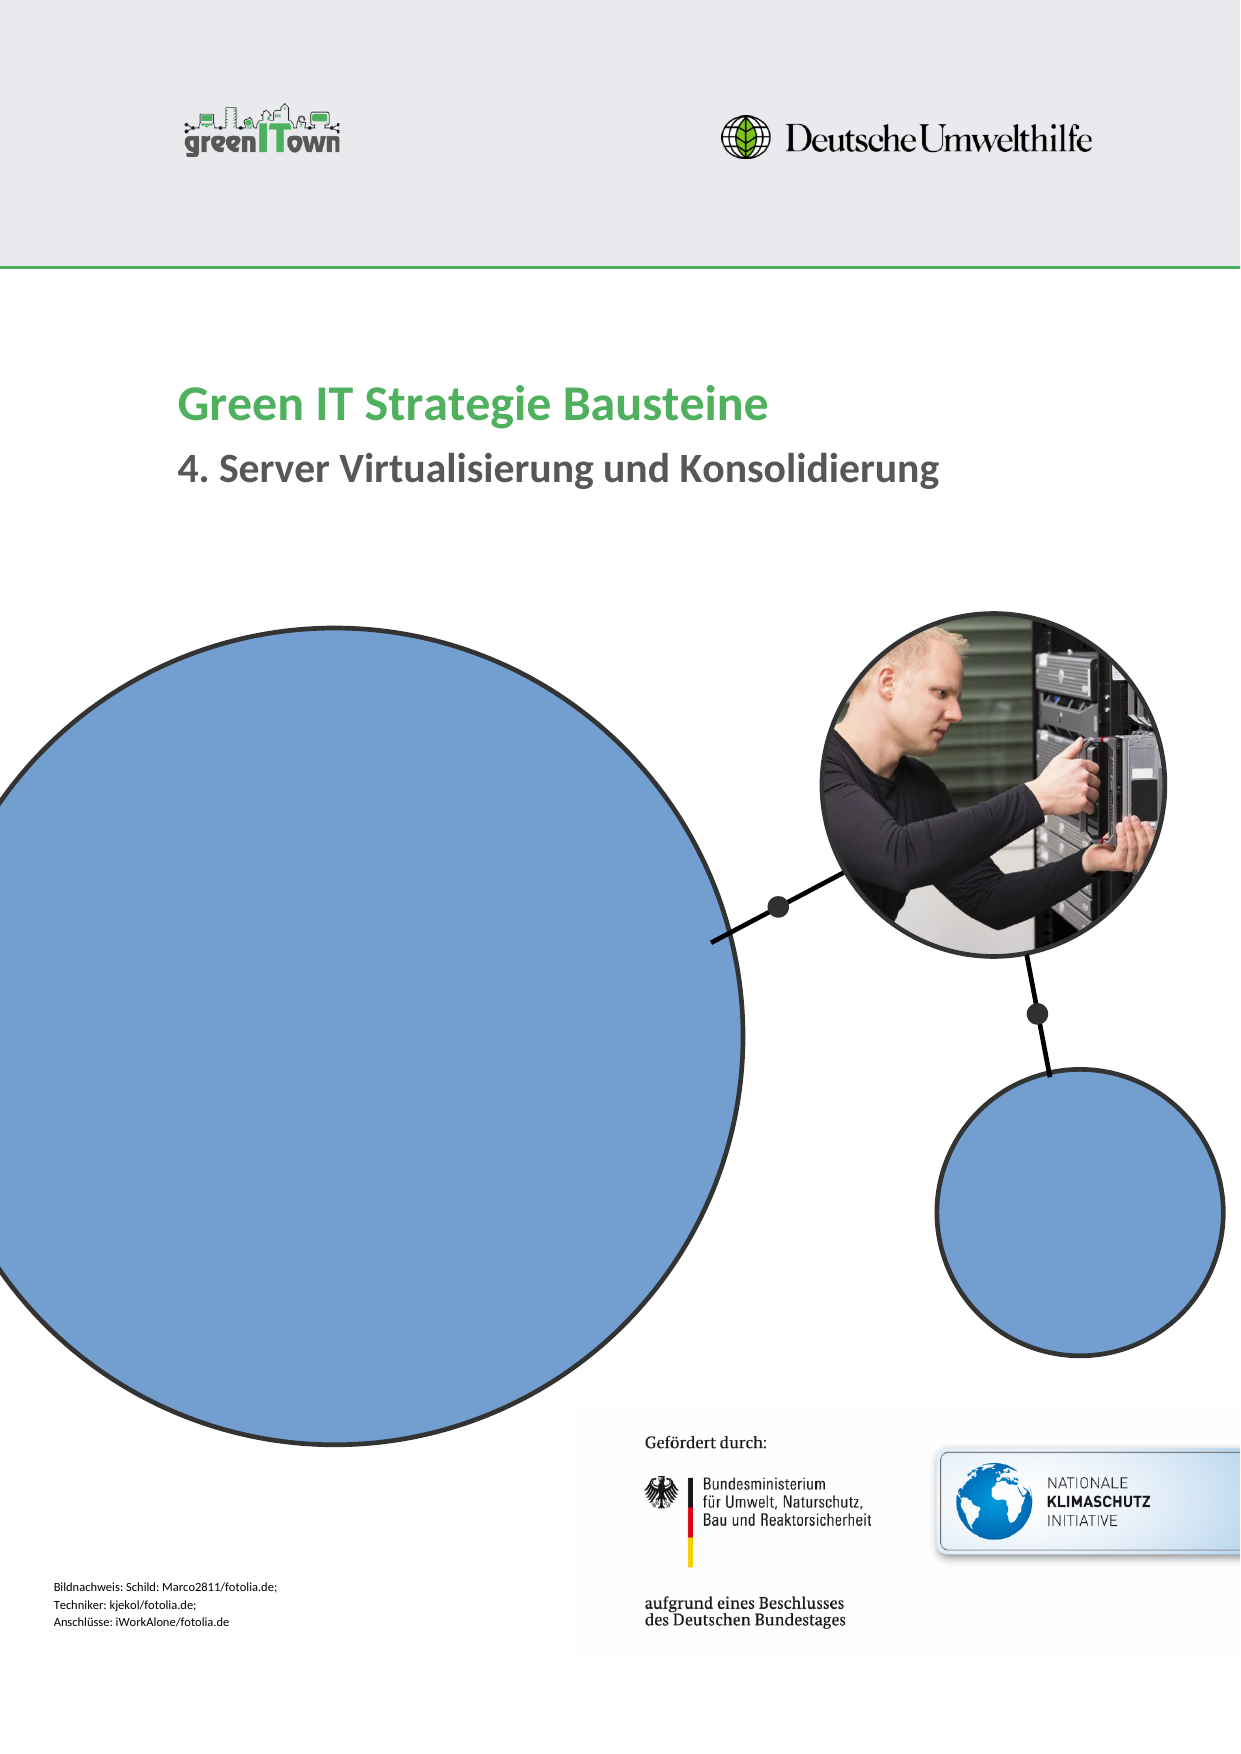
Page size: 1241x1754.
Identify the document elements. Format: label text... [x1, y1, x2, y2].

text Green IT Strategie Bausteine [177, 372, 1004, 433]
picture [184, 103, 340, 157]
text 4. Server Virtualisierung und Konsolidierung [177, 442, 1004, 493]
picture [825, 616, 1162, 954]
picture [570, 1406, 1241, 1655]
picture [721, 115, 1092, 159]
